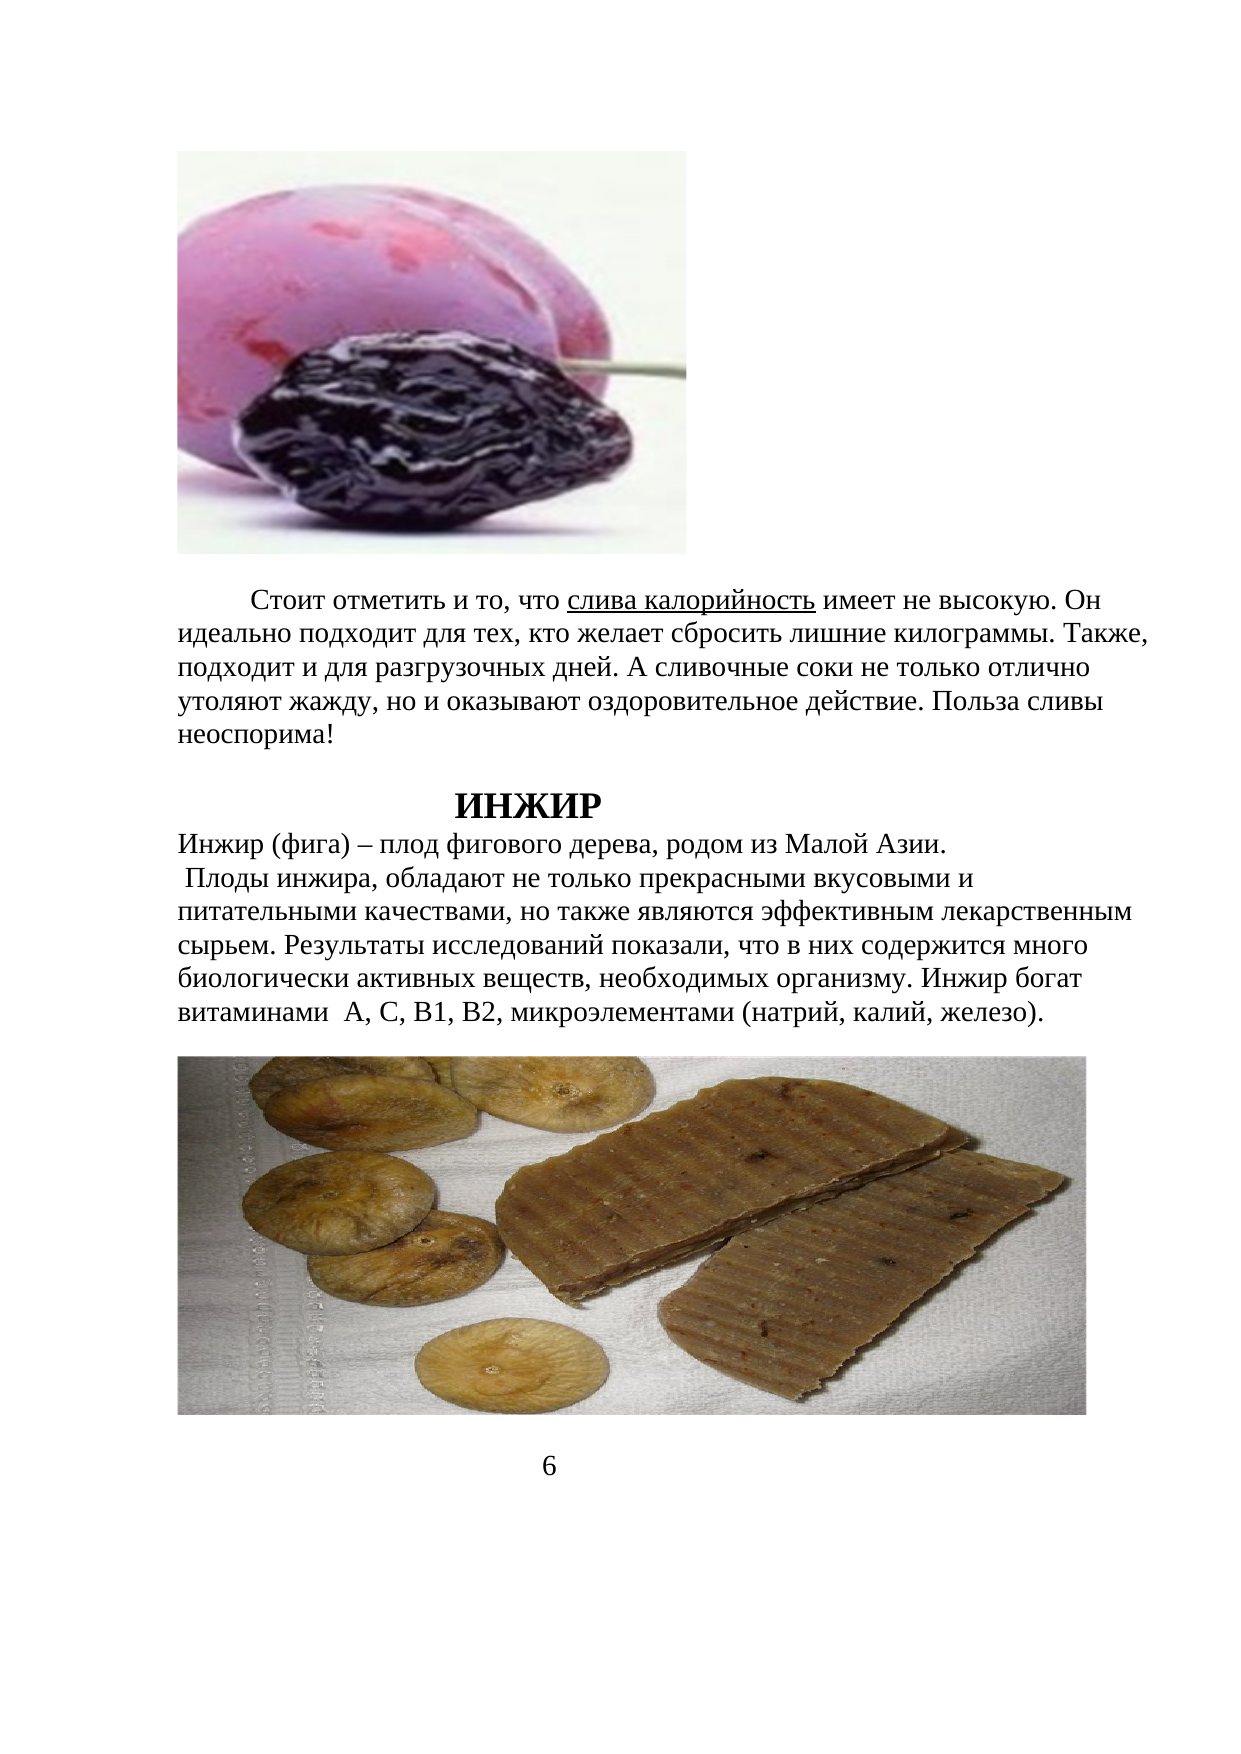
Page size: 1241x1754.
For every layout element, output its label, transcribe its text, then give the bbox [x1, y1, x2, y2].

text 6 [177, 1448, 1152, 1481]
text Инжир (фига) – плод фигового дерева, родом из Малой Азии. [177, 826, 1152, 860]
text ИНЖИР [177, 783, 1152, 826]
picture [177, 151, 687, 554]
picture [177, 1056, 1087, 1415]
text Плоды инжира, обладают не только прекрасными вкусовыми и питательными качествами, но также являются эффективным лекарственным сырьем. Результаты исследований показали, что в них содержится много биологически активных веществ, необходимых организму. Инжир богат витаминами А, С, В1, В2, микроэлементами (натрий, калий, железо). [177, 860, 1152, 1028]
text Стоит отметить и то, что слива калорийность имеет не высокую. Он идеально подходит для тех, кто желает сбросить лишние килограммы. Также, подходит и для разгрузочных дней. А сливочные соки не только отлично утоляют жажду, но и оказывают оздоровительное действие. Польза сливы неоспорима! [177, 582, 1152, 750]
